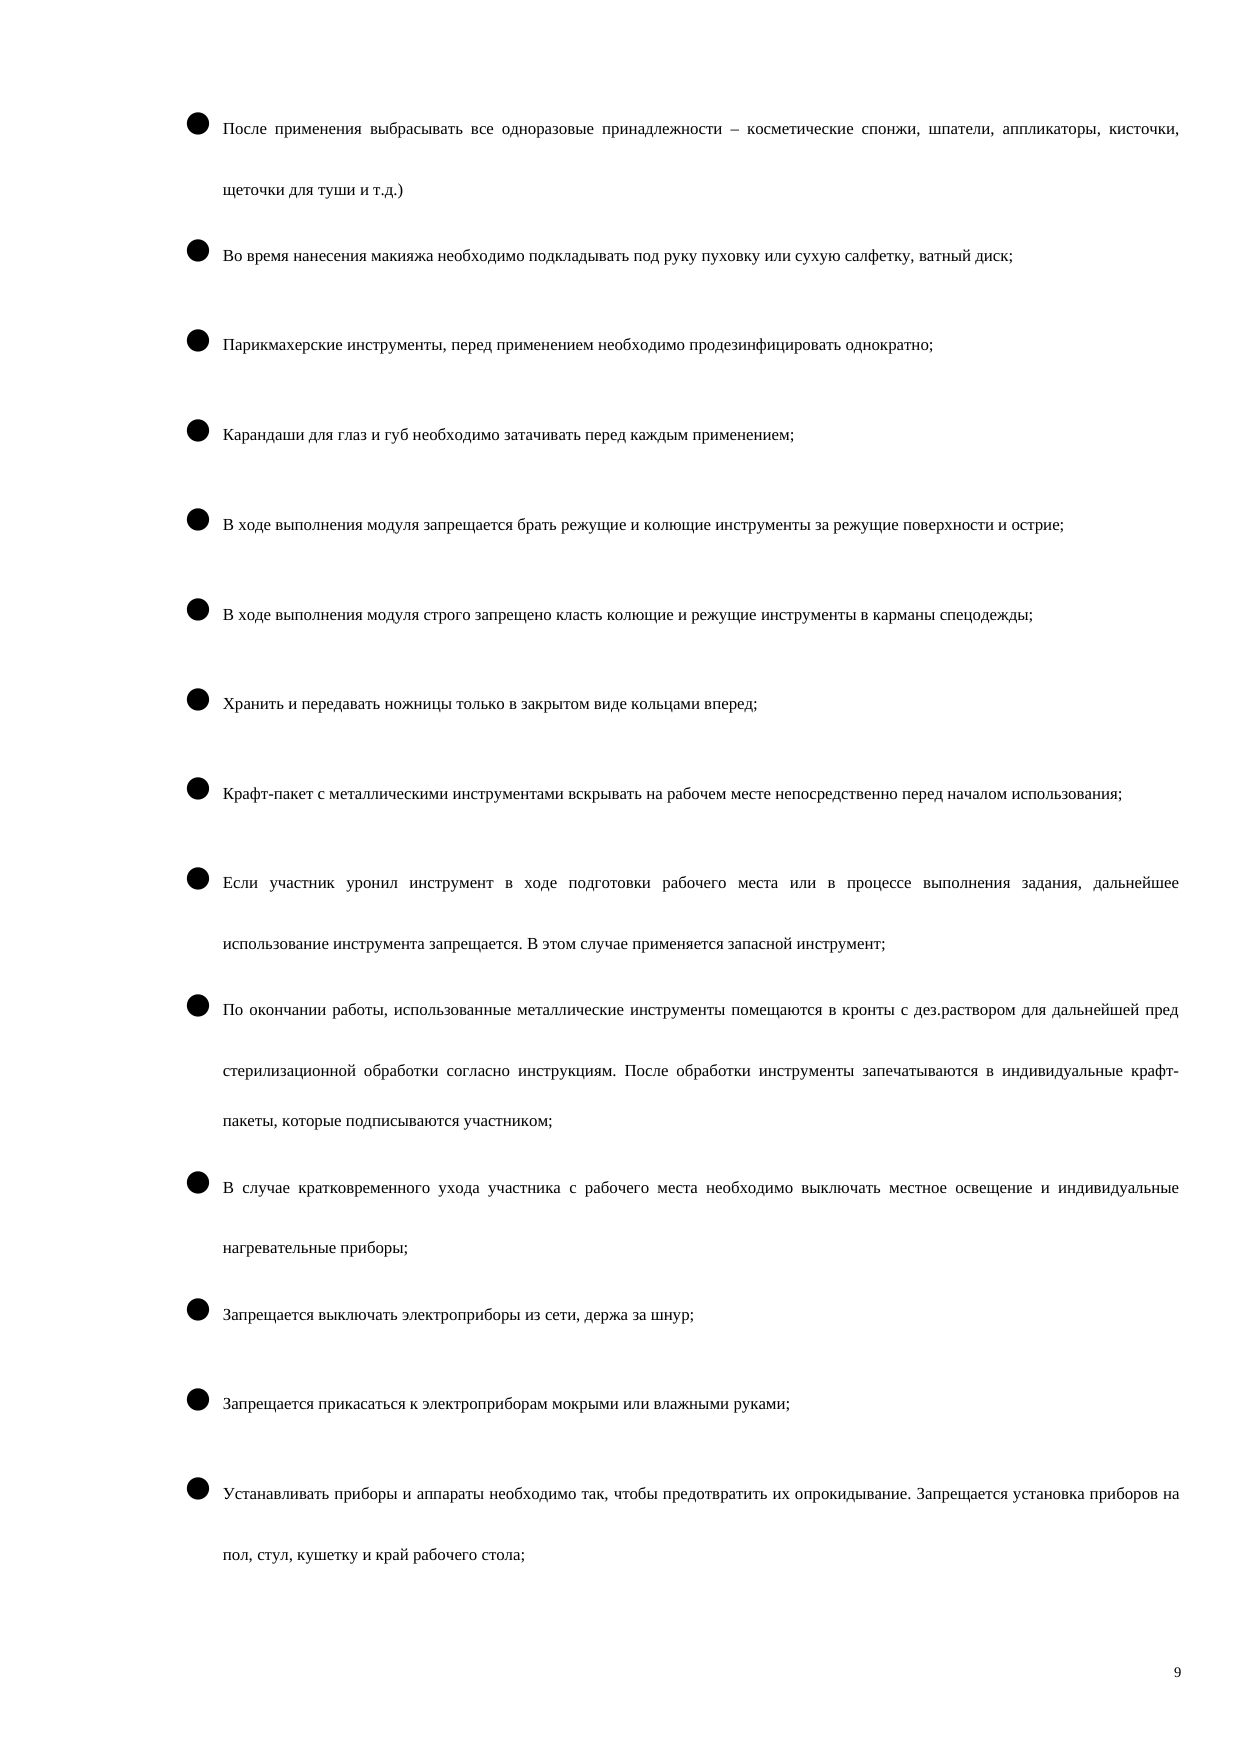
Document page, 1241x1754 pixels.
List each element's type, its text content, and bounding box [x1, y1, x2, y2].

list Во время нанесения макияжа необходимо подкладывать под руку пуховку или сухую салфетку, ватный диск; [185, 216, 1181, 275]
list Устанавливать приборы и аппараты необходимо так, чтобы предотвратить их опрокидывание. Запрещается установка приборов на пол, стул, кушетку и край рабочего стола; [185, 1454, 1181, 1564]
list В ходе выполнения модуля строго запрещено класть колющие и режущие инструменты в карманы спецодежды; [185, 574, 1181, 634]
list По окончании работы, использованные металлические инструменты помещаются в кронты с дез.раствором для дальнейшей пред стерилизационной обработки согласно инструкциям. После обработки инструменты запечатываются в индивидуальные крафт-пакеты, которые подписываются участником; [185, 970, 1181, 1131]
list Запрещается выключать электроприборы из сети, держа за шнур; [185, 1274, 1181, 1334]
list Парикмахерские инструменты, перед применением необходимо продезинфицировать однократно; [185, 305, 1181, 365]
list Крафт-пакет с металлическими инструментами вскрывать на рабочем месте непосредственно перед началом использования; [185, 754, 1181, 813]
list Если участник уронил инструмент в ходе подготовки рабочего места или в процессе выполнения задания, дальнейшее использование инструмента запрещается. В этом случае применяется запасной инструмент; [185, 843, 1181, 953]
list В ходе выполнения модуля запрещается брать режущие и колющие инструменты за режущие поверхности и острие; [185, 484, 1181, 544]
list Запрещается прикасаться к электроприборам мокрыми или влажными руками; [185, 1364, 1181, 1424]
list Хранить и передавать ножницы только в закрытом виде кольцами вперед; [185, 664, 1181, 724]
list В случае кратковременного ухода участника с рабочего места необходимо выключать местное освещение и индивидуальные нагревательные приборы; [185, 1147, 1181, 1257]
list После применения выбрасывать все одноразовые принадлежности – косметические спонжи, шпатели, аппликаторы, кисточки, щеточки для туши и т.д.) [185, 89, 1181, 199]
list Карандаши для глаз и губ необходимо затачивать перед каждым применением; [185, 395, 1181, 455]
